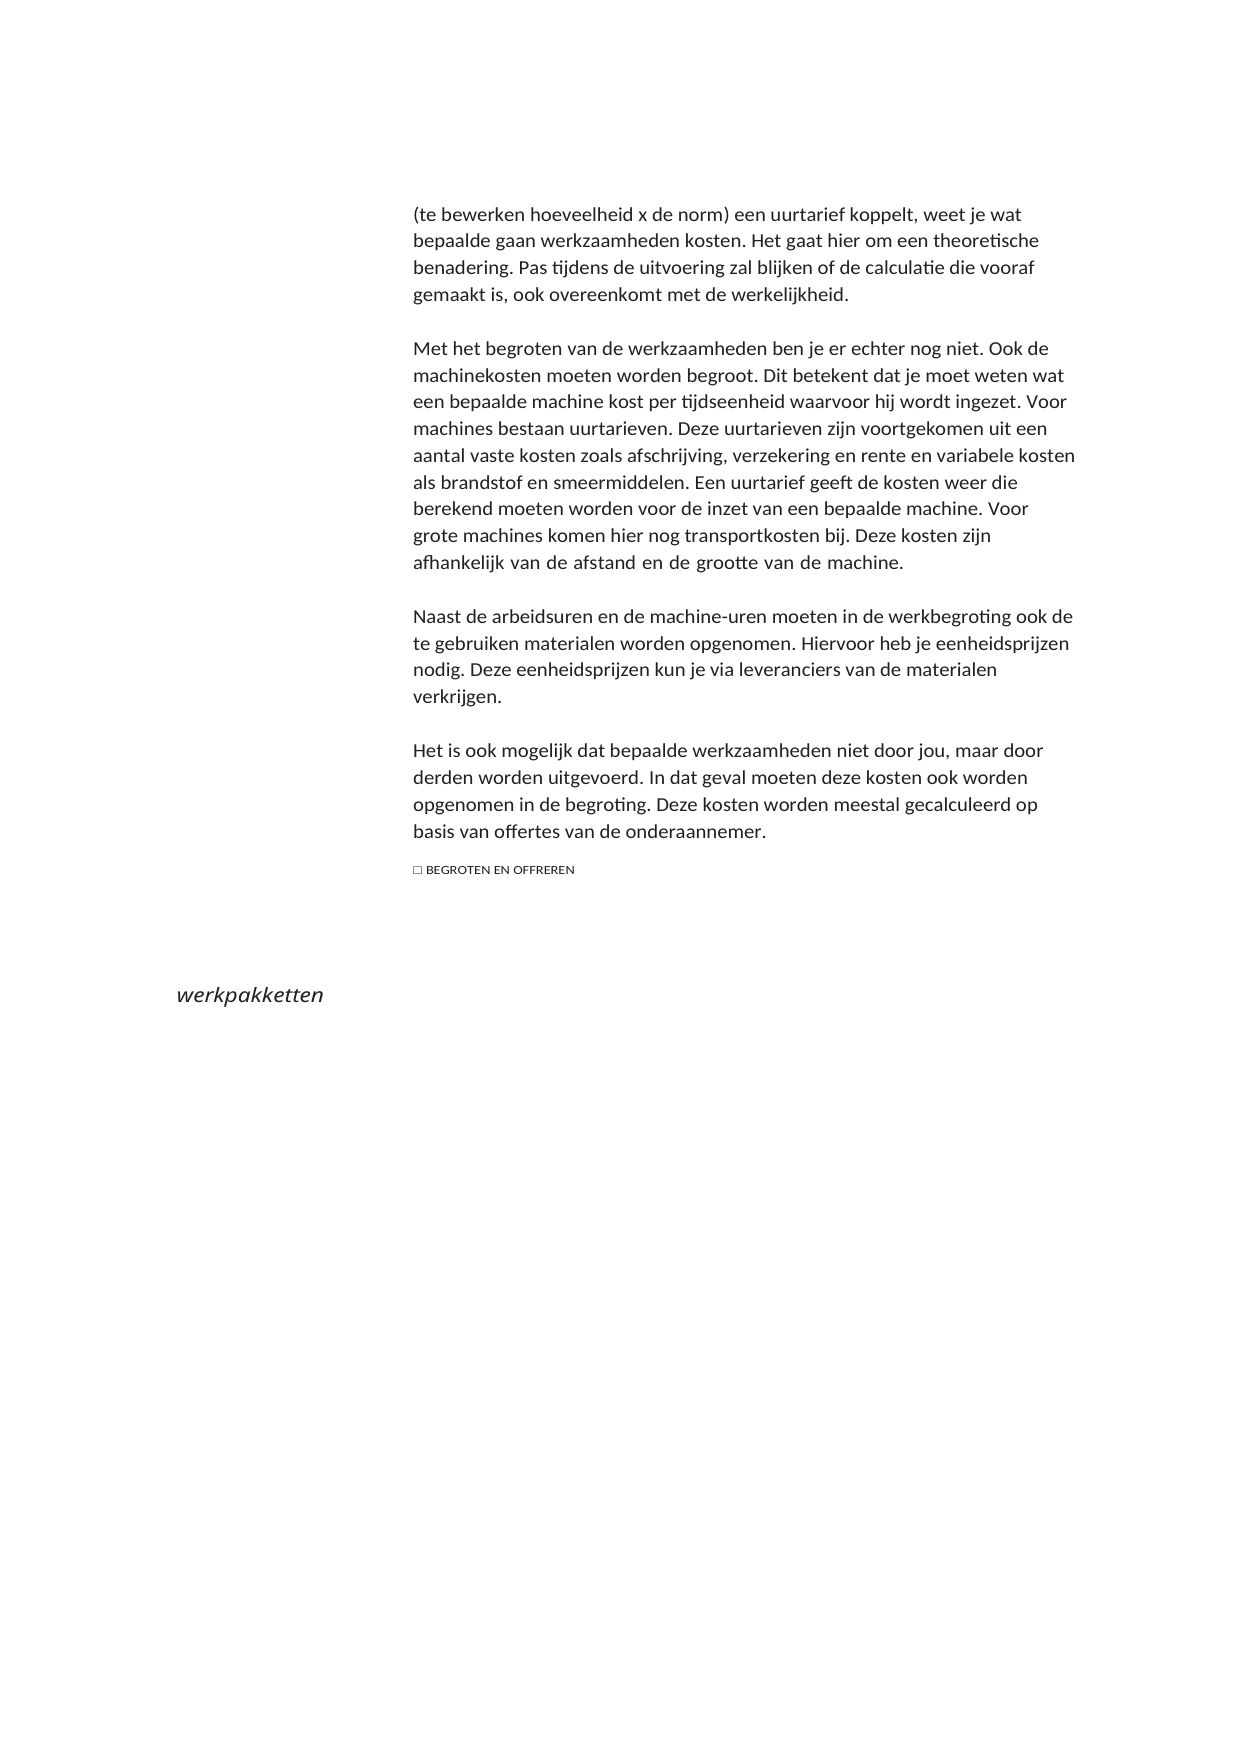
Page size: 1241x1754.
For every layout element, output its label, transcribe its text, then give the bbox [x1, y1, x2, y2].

text Met het begroten van de werkzaamheden ben je er echter nog niet. Ook de machinekosten moeten worden begroot. Dit betekent dat je moet weten wat een bepaalde machine kost per tijdseenheid waarvoor hij wordt ingezet. Voor machines bestaan uurtarieven. Deze uurtarieven zijn voortgekomen uit een aantal vaste kosten zoals afschrijving, verzekering en rente en variabele kosten als brandstof en smeermiddelen. Een uurtarief geeft de kosten weer die berekend moeten worden voor de inzet van een bepaalde machine. Voor grote machines komen hier nog transportkosten bij. Deze kosten zijn afhankelijk van de afstand en de grootte van de machine. [413, 336, 1081, 574]
text werkpakketten [177, 981, 354, 1008]
text Het is ook mogelijk dat bepaalde werkzaamheden niet door jou, maar door derden worden uitgevoerd. In dat geval moeten deze kosten ook worden opgenomen in de begroting. Deze kosten worden meestal gecalculeerd op basis van offertes van de onderaannemer. [413, 738, 1062, 843]
text □ BEGROTEN EN OFFREREN [413, 863, 1107, 878]
text (te bewerken hoeveelheid x de norm) een uurtarief koppelt, weet je wat bepaalde gaan werkzaamheden kosten. Het gaat hier om een theoretische benadering. Pas tijdens de uitvoering zal blijken of de calculatie die vooraf gemaakt is, ook overeenkomt met de werkelijkheid. [413, 202, 1062, 306]
text Naast de arbeidsuren en de machine-uren moeten in de werkbegroting ook de te gebruiken materialen worden opgenomen. Hiervoor heb je eenheidsprijzen nodig. Deze eenheidsprijzen kun je via leveranciers van de materialen verkrijgen. [413, 604, 1085, 708]
